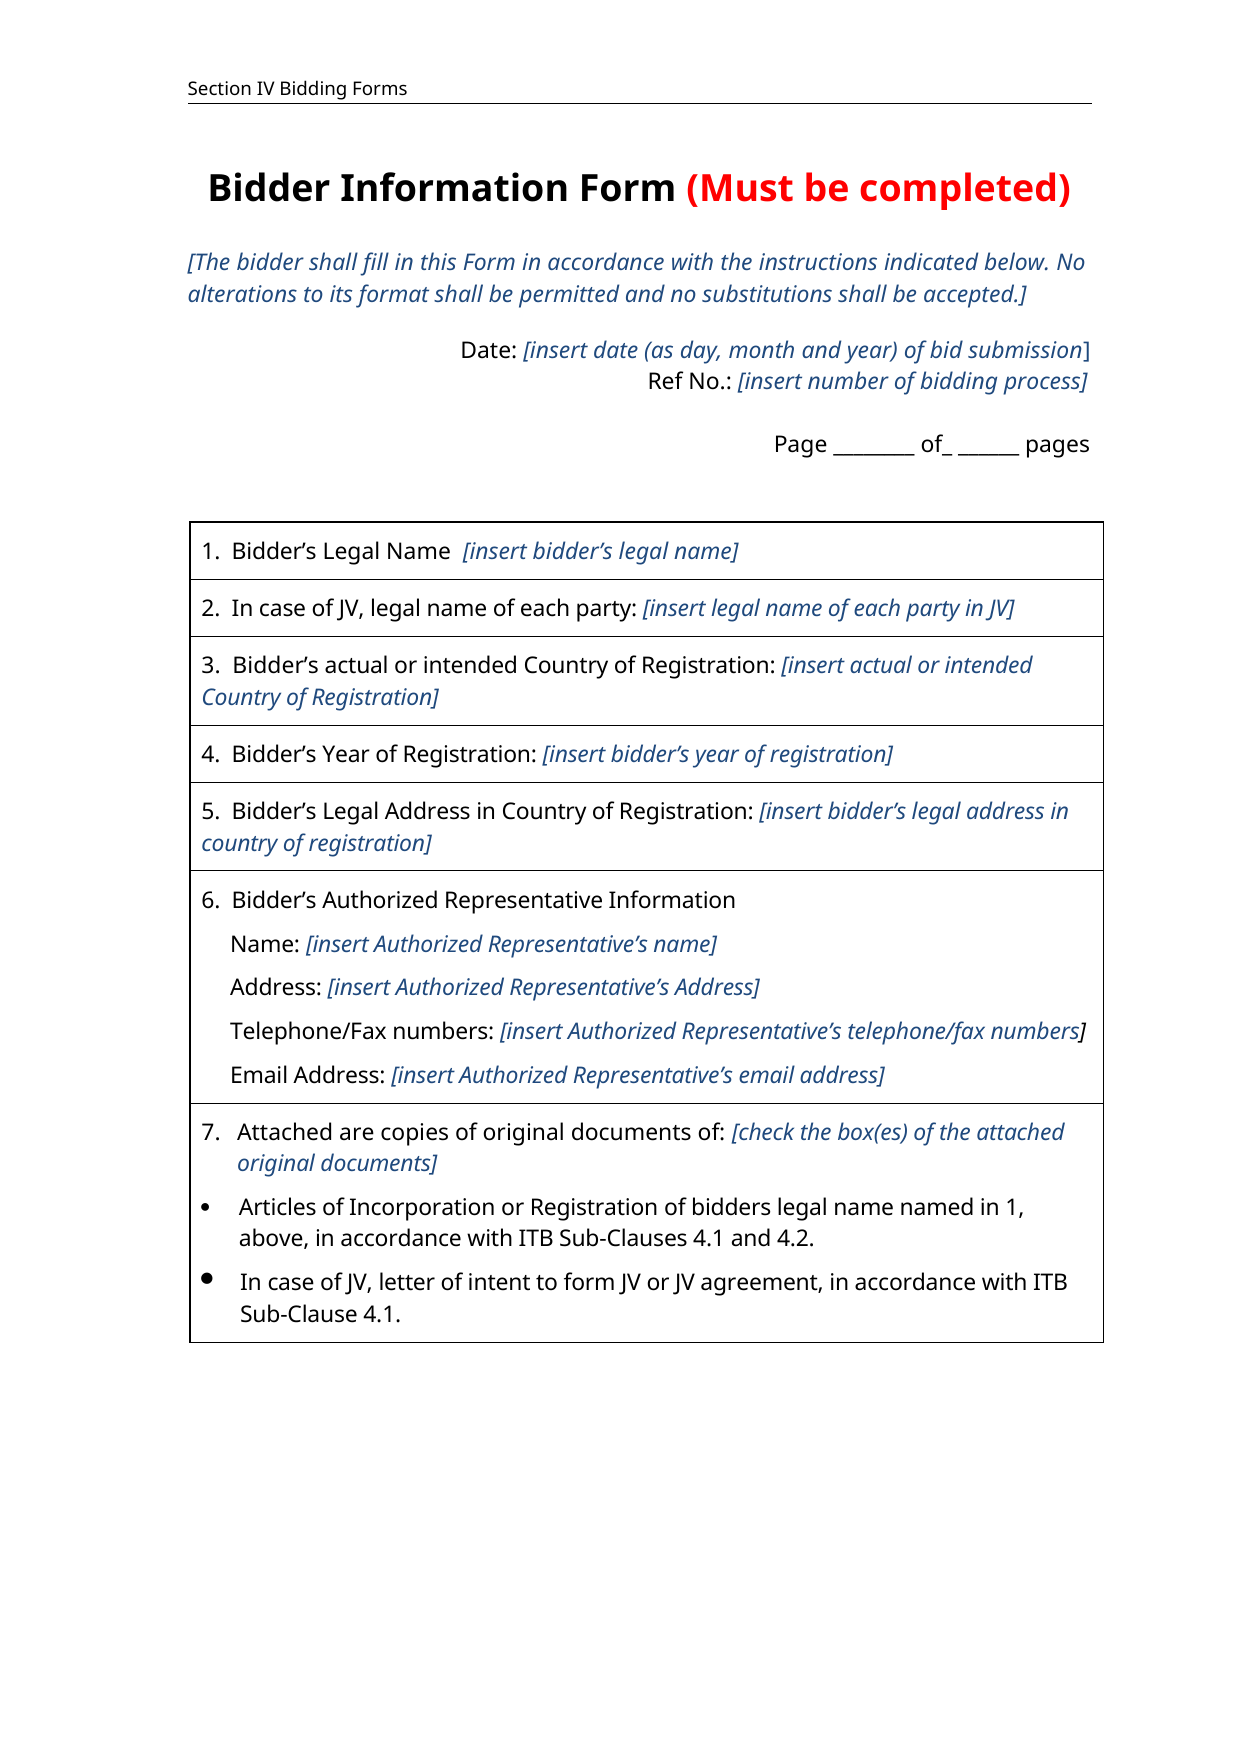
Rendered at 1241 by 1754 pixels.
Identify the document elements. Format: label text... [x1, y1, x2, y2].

text [The bidder shall fill in this Form in accordance with the instructions indicated below. No alterations to its format shall be permitted and no substitutions shall be accepted.] [187, 246, 1090, 309]
text Ref No.: [insert number of bidding process] [187, 365, 1090, 396]
table_header 1. Bidder’s Legal Name [insert bidder’s legal name] [191, 523, 1103, 579]
text Date: [insert date (as day, month and year) of bid submission] [187, 334, 1090, 365]
table_cell 7. Attached are copies of original documents of: [check the box(es) of the attached original documents] Articles of Incorporation or Registration of bidders legal name named in 1, above, in accordance with ITB Sub-Clauses 4.1 and 4.2. In case of JV, letter of intent to form JV or JV agreement, in accordance with ITB Sub-Clause 4.1. [191, 1104, 1103, 1342]
table_cell 2. In case of JV, legal name of each party: [insert legal name of each party in JV] [191, 580, 1103, 636]
table_cell 4. Bidder’s Year of Registration: [insert bidder’s year of registration] [191, 726, 1103, 782]
table_cell 5. Bidder’s Legal Address in Country of Registration: [insert bidder’s legal address in country of registration] [191, 783, 1103, 870]
text Page ________ of_ ______ pages [187, 428, 1090, 459]
table_cell 6. Bidder’s Authorized Representative Information Name: [insert Authorized Representative’s name] Address: [insert Authorized Representative’s Address] Telephone/Fax numbers: [insert Authorized Representative’s telephone/fax numbers] Email Address: [insert Authorized Representative’s email address] [191, 871, 1103, 1103]
text Bidder Information Form (Must be completed) [187, 161, 1090, 212]
table_cell 3. Bidder’s actual or intended Country of Registration: [insert actual or intended Country of Registration] [191, 637, 1103, 724]
